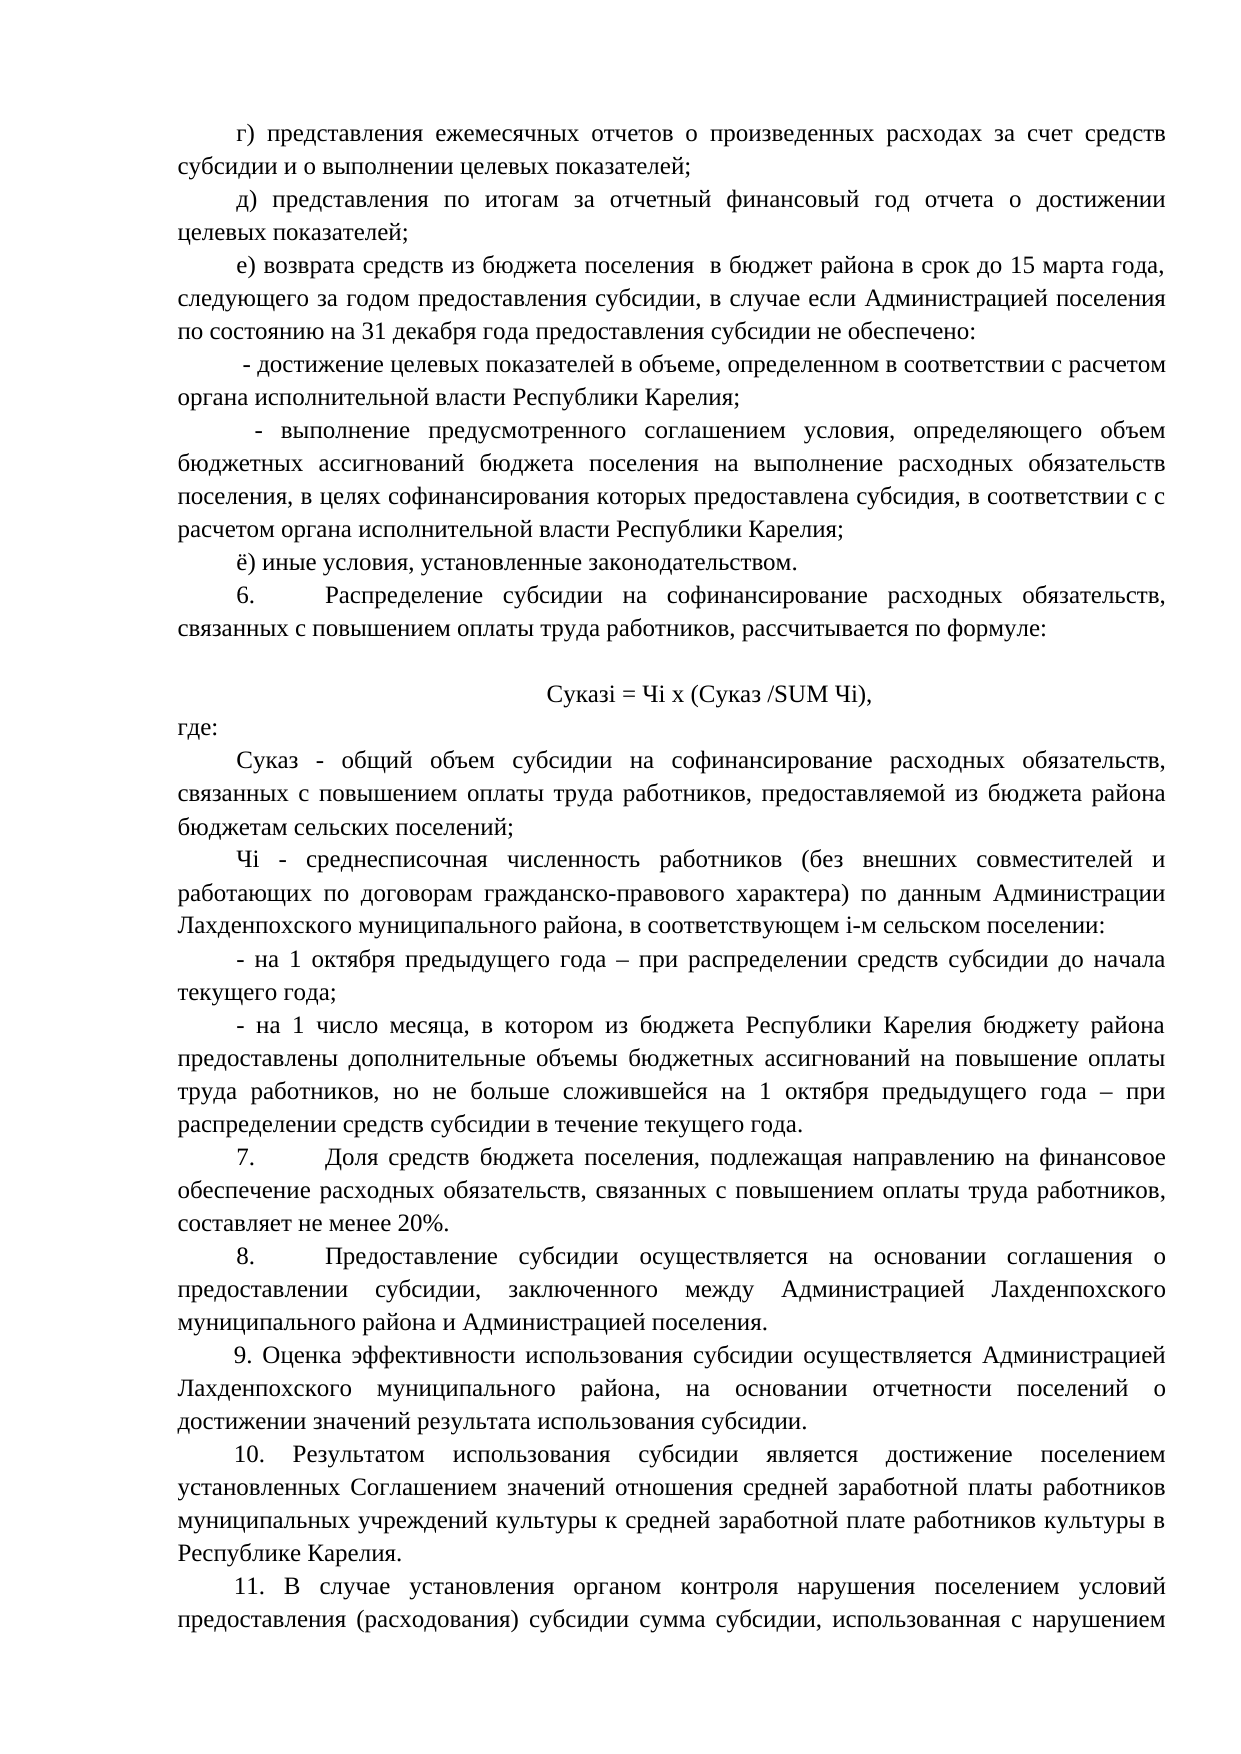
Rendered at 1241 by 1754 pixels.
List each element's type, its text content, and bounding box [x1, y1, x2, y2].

list Распределение субсидии на софинансирование расходных обязательств, связанных с повышением оплаты труда работников, рассчитывается по формуле: [177, 580, 1167, 642]
list г) представления ежемесячных отчетов о произведенных расходах за счет средств субсидии и о выполнении целевых показателей; [177, 118, 1167, 180]
list Суказi = Чi x (Суказ /SUM Чi), [252, 679, 1167, 708]
list - на 1 число месяца, в котором из бюджета Республики Карелия бюджету района предоставлены дополнительные объемы бюджетных ассигнований на повышение оплаты труда работников, но не больше сложившейся на 1 октября предыдущего года – при распределении средств субсидии в течение текущего года. [177, 1010, 1167, 1137]
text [177, 1571, 1167, 1633]
list е) возврата средств из бюджета поселения в бюджет района в срок до 15 марта года, следующего за годом предоставления субсидии, в случае если Администрацией поселения по состоянию на 31 декабря года предоставления субсидии не обеспечено: [177, 250, 1167, 345]
list где: [177, 712, 1167, 741]
list Суказ - общий объем субсидии на софинансирование расходных обязательств, связанных с повышением оплаты труда работников, предоставляемой из бюджета района бюджетам сельских поселений; [177, 746, 1167, 840]
list ё) иные условия, установленные законодательством. [236, 547, 1167, 576]
list д) представления по итогам за отчетный финансовый год отчета о достижении целевых показателей; [177, 184, 1167, 246]
list Чi - среднесписочная численность работников (без внешних совместителей и работающих по договорам гражданско-правового характера) по данным Администрации Лахденпохского муниципального района, в соответствующем i-м сельском поселении: [177, 844, 1167, 939]
list - выполнение предусмотренного соглашением условия, определяющего объем бюджетных ассигнований бюджета поселения на выполнение расходных обязательств поселения, в целях софинансирования которых предоставлена субсидия, в соответствии с с расчетом органа исполнительной власти Республики Карелия; [177, 415, 1167, 543]
text 9. Оценка эффективности использования субсидии осуществляется Администрацией Лахденпохского муниципального района, на основании отчетности поселений о достижении значений результата использования субсидии. [177, 1340, 1167, 1435]
list - на 1 октября предыдущего года – при распределении средств субсидии до начала текущего года; [177, 944, 1167, 1005]
text 10. Результатом использования субсидии является достижение поселением установленных Соглашением значений отношения средней заработной платы работников муниципальных учреждений культуры к средней заработной плате работников культуры в Республике Карелия. [177, 1439, 1167, 1567]
list Предоставление субсидии осуществляется на основании соглашения о предоставлении субсидии, заключенного между Администрацией Лахденпохского муниципального района и Администрацией поселения. [177, 1241, 1167, 1336]
list Доля средств бюджета поселения, подлежащая направлению на финансовое обеспечение расходных обязательств, связанных с повышением оплаты труда работников, составляет не менее 20%. [177, 1142, 1167, 1237]
list - достижение целевых показателей в объеме, определенном в соответствии с расчетом органа исполнительной власти Республики Карелия; [177, 349, 1167, 411]
